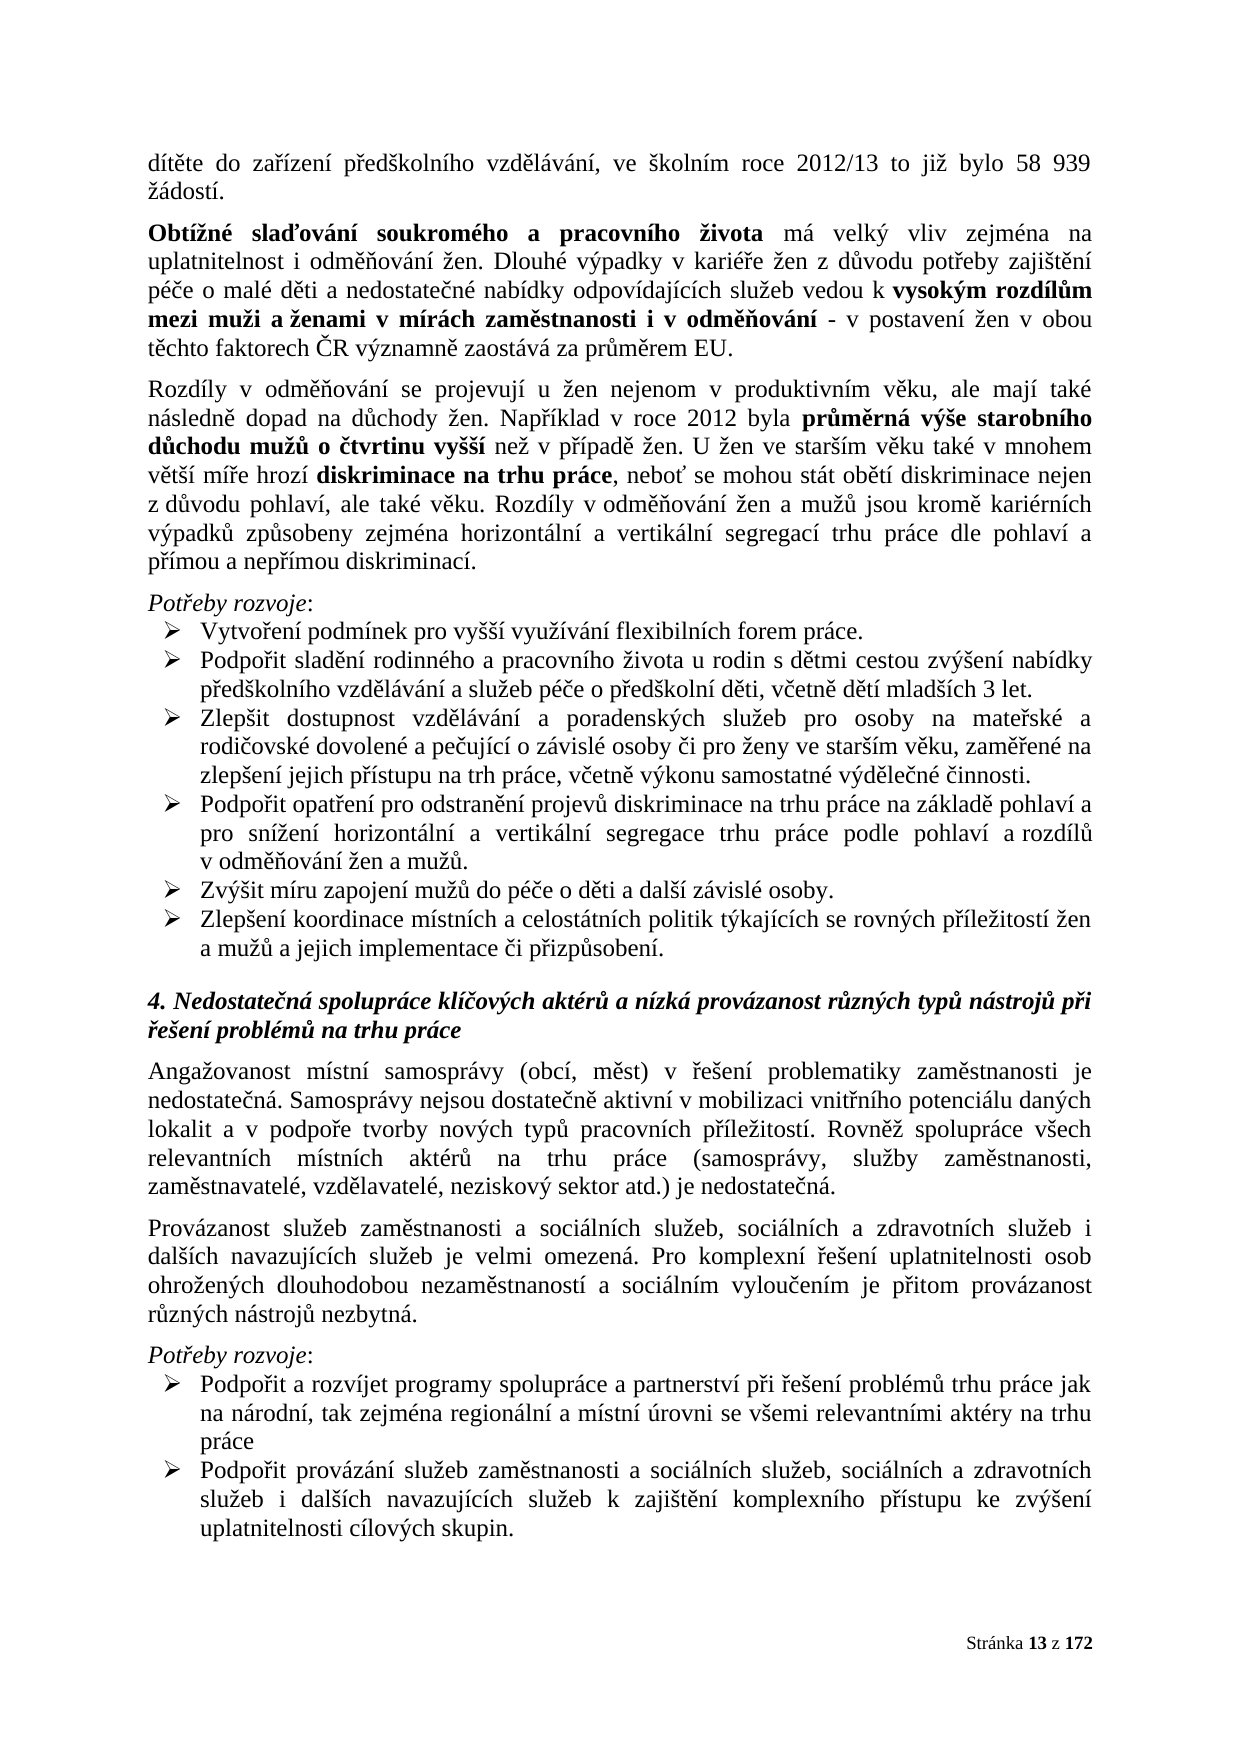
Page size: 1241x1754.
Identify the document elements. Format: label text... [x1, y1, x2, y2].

text Rozdíly v odměňování se projevují u žen nejenom v produktivním věku, ale mají také následně dopad na důchody žen. Například v roce 2012 byla průměrná výše starobního důchodu mužů o čtvrtinu vyšší než v případě žen. U žen ve starším věku také v mnohem větší míře hrozí diskriminace na trhu práce, neboť se mohou stát obětí diskriminace nejen z důvodu pohlaví, ale také věku. Rozdíly v odměňování žen a mužů jsou kromě kariérních výpadků způsobeny zejména horizontální a vertikální segregací trhu práce dle pohlaví a přímou a nepřímou diskriminací. [148, 374, 1092, 575]
text Angažovanost místní samosprávy (obcí, měst) v řešení problematiky zaměstnanosti je nedostatečná. Samosprávy nejsou dostatečně aktivní v mobilizaci vnitřního potenciálu daných lokalit a v podpoře tvorby nových typů pracovních příležitostí. Rovněž spolupráce všech relevantních místních aktérů na trhu práce (samosprávy, služby zaměstnanosti, zaměstnavatelé, vzdělavatelé, neziskový sektor atd.) je nedostatečná. [148, 1056, 1092, 1200]
list Zvýšit míru zapojení mužů do péče o děti a další závislé osoby. [162, 875, 1092, 904]
list Podpořit opatření pro odstranění projevů diskriminace na trhu práce na základě pohlaví a pro snížení horizontální a vertikální segregace trhu práce podle pohlaví a rozdílů v odměňování žen a mužů. [162, 789, 1092, 875]
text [148, 148, 1092, 205]
text 4. Nedostatečná spolupráce klíčových aktérů a nízká provázanost různých typů nástrojů při řešení problémů na trhu práce [148, 986, 1092, 1044]
list Podpořit provázání služeb zaměstnanosti a sociálních služeb, sociálních a zdravotních služeb i dalších navazujících služeb k zajištění komplexního přístupu ke zvýšení uplatnitelnosti cílových skupin. [162, 1455, 1092, 1541]
text Potřeby rozvoje: [148, 1340, 1092, 1369]
list Podpořit sladění rodinného a pracovního života u rodin s dětmi cestou zvýšení nabídky předškolního vzdělávání a služeb péče o předškolní děti, včetně dětí mladších 3 let. [162, 645, 1092, 703]
list Zlepšení koordinace místních a celostátních politik týkajících se rovných příležitostí žen a mužů a jejich implementace či přizpůsobení. [162, 904, 1092, 961]
list Vytvoření podmínek pro vyšší využívání flexibilních forem práce. [162, 616, 1092, 645]
list Zlepšit dostupnost vzdělávání a poradenských služeb pro osoby na mateřské a rodičovské dovolené a pečující o závislé osoby či pro ženy ve starším věku, zaměřené na zlepšení jejich přístupu na trh práce, včetně výkonu samostatné výdělečné činnosti. [162, 703, 1092, 789]
list Podpořit a rozvíjet programy spolupráce a partnerství při řešení problémů trhu práce jak na národní, tak zejména regionální a místní úrovni se všemi relevantními aktéry na trhu práce [162, 1369, 1092, 1455]
text Provázanost služeb zaměstnanosti a sociálních služeb, sociálních a zdravotních služeb i dalších navazujících služeb je velmi omezená. Pro komplexní řešení uplatnitelnosti osob ohrožených dlouhodobou nezaměstnaností a sociálním vyloučením je přitom provázanost různých nástrojů nezbytná. [148, 1213, 1092, 1328]
text Obtížné slaďování soukromého a pracovního života má velký vliv zejména na uplatnitelnost i odměňování žen. Dlouhé výpadky v kariéře žen z důvodu potřeby zajištění péče o malé děti a nedostatečné nabídky odpovídajících služeb vedou k vysokým rozdílům mezi muži a ženami v mírách zaměstnanosti i v odměňování - v postavení žen v obou těchto faktorech ČR významně zaostává za průměrem EU. [148, 218, 1092, 361]
text Potřeby rozvoje: [148, 588, 1092, 616]
